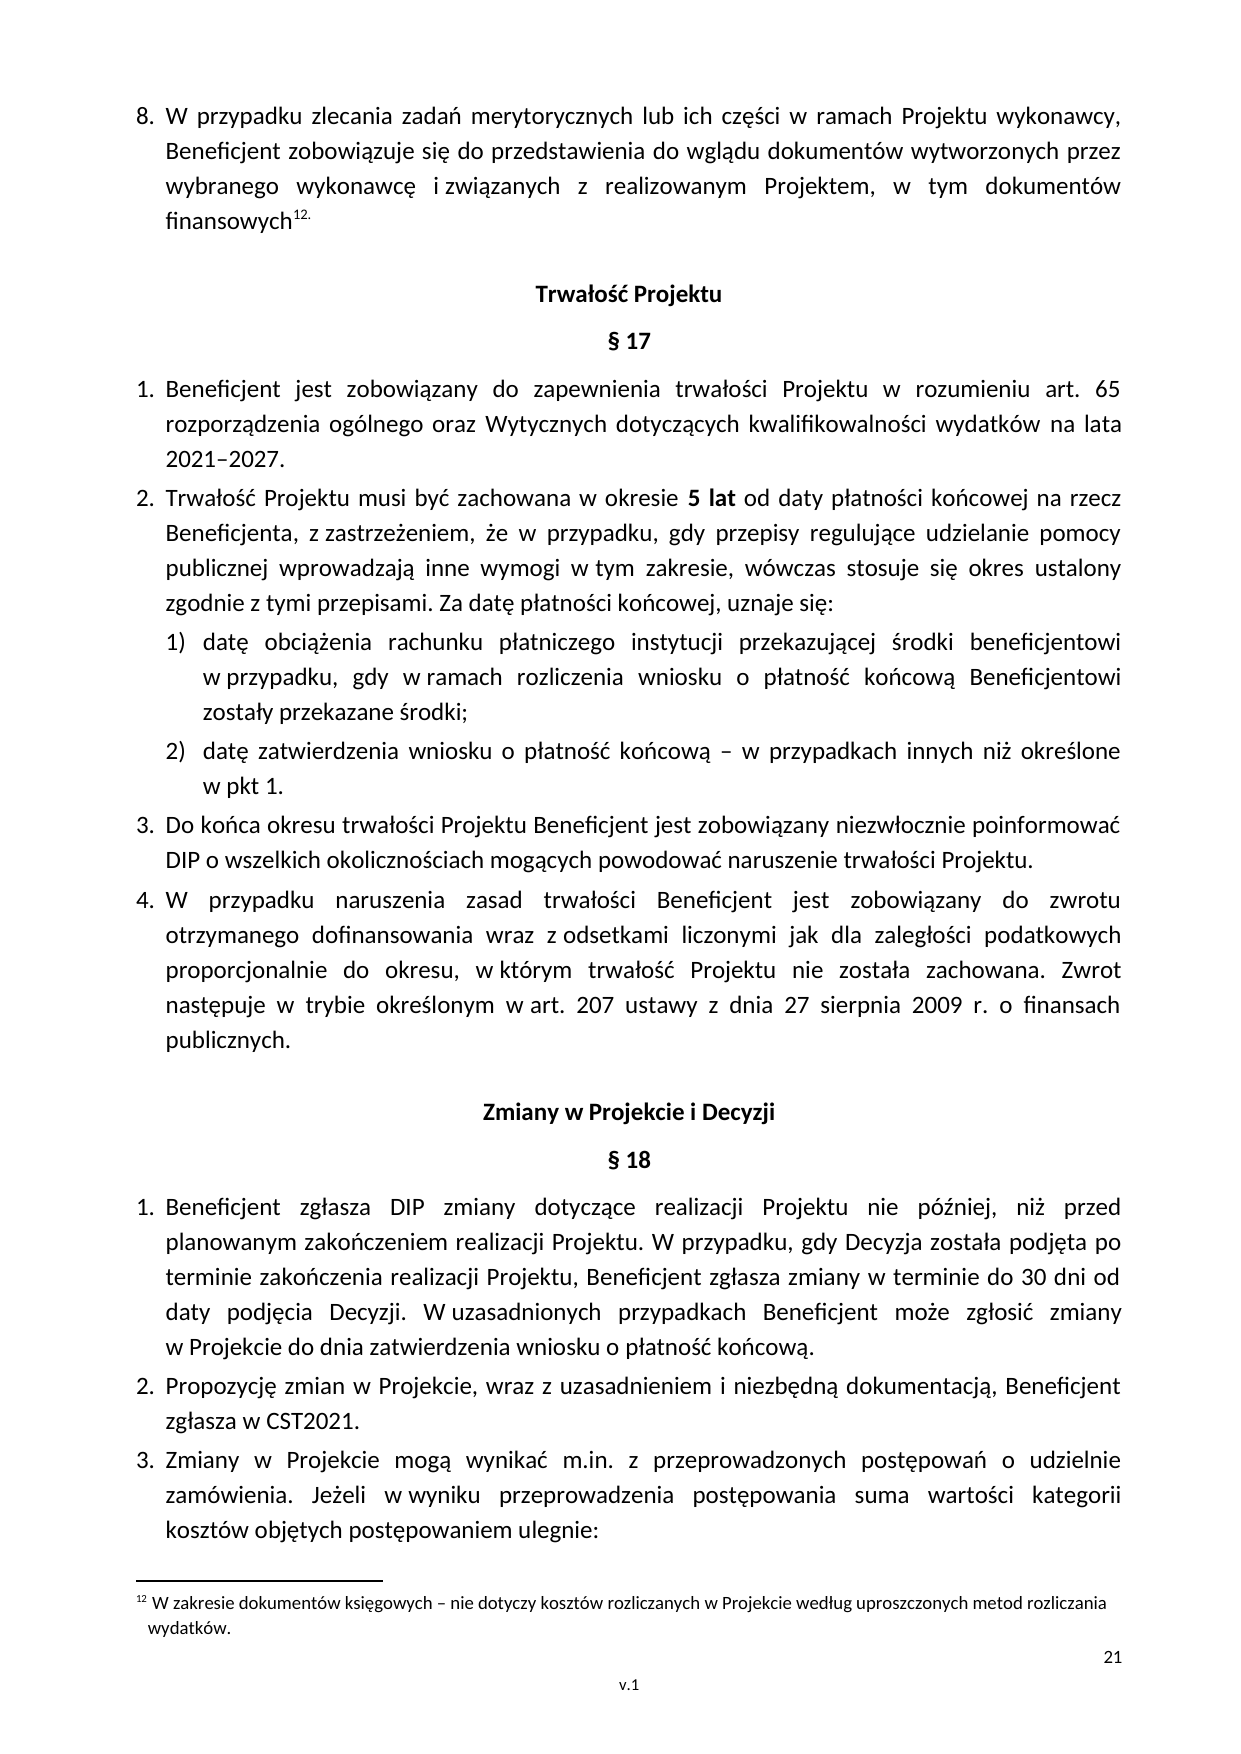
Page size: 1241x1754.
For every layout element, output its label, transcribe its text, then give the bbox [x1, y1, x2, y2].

list W przypadku naruszenia zasad trwałości Beneficjent jest zobowiązany do zwrotu otrzymanego dofinansowania wraz z odsetkami liczonymi jak dla zaległości podatkowych proporcjonalnie do okresu, w którym trwałość Projektu nie została zachowana. Zwrot następuje w trybie określonym w art. 207 ustawy z dnia 27 sierpnia 2009 r. o finansach publicznych. [136, 884, 1122, 1054]
subtitle Trwałość Projektu [136, 278, 1122, 308]
list Beneficjent zgłasza DIP zmiany dotyczące realizacji Projektu nie później, niż przed planowanym zakończeniem realizacji Projektu. W przypadku, gdy Decyzja została podjęta po terminie zakończenia realizacji Projektu, Beneficjent zgłasza zmiany w terminie do 30 dni od daty podjęcia Decyzji. W uzasadnionych przypadkach Beneficjent może zgłosić zmiany w Projekcie do dnia zatwierdzenia wniosku o płatność końcową. [136, 1191, 1122, 1362]
list Propozycję zmian w Projekcie, wraz z uzasadnieniem i niezbędną dokumentacją, Beneficjent zgłasza w CST2021. [136, 1370, 1122, 1436]
list W przypadku zlecania zadań merytorycznych lub ich części w ramach Projektu wykonawcy, Beneficjent zobowiązuje się do przedstawienia do wglądu dokumentów wytworzonych przez wybranego wykonawcę i związanych z realizowanym Projektem, w tym dokumentów finansowych. [136, 100, 1122, 236]
list Trwałość Projektu musi być zachowana w okresie 5 lat od daty płatności końcowej na rzecz Beneficjenta, z zastrzeżeniem, że w przypadku, gdy przepisy regulujące udzielanie pomocy publicznej wprowadzają inne wymogi w tym zakresie, wówczas stosuje się okres ustalony zgodnie z tymi przepisami. Za datę płatności końcowej, uznaje się: [136, 482, 1122, 618]
subtitle Zmiany w Projekcie i Decyzji [136, 1096, 1122, 1127]
list datę obciążenia rachunku płatniczego instytucji przekazującej środki beneficjentowi w przypadku, gdy w ramach rozliczenia wniosku o płatność końcową Beneficjentowi zostały przekazane środki; [165, 626, 1122, 727]
subtitle § 17 [136, 325, 1122, 356]
list datę zatwierdzenia wniosku o płatność końcową – w przypadkach innych niż określone w pkt 1. [165, 735, 1122, 801]
list Zmiany w Projekcie mogą wynikać m.in. z przeprowadzonych postępowań o udzielnie zamówienia. Jeżeli w wyniku przeprowadzenia postępowania suma wartości kategorii kosztów objętych postępowaniem ulegnie: [136, 1444, 1122, 1545]
list Beneficjent jest zobowiązany do zapewnienia trwałości Projektu w rozumieniu art. 65 rozporządzenia ogólnego oraz Wytycznych dotyczących kwalifikowalności wydatków na lata 2021–2027. [136, 373, 1122, 473]
list Do końca okresu trwałości Projektu Beneficjent jest zobowiązany niezwłocznie poinformować DIP o wszelkich okolicznościach mogących powodować naruszenie trwałości Projektu. [136, 809, 1122, 875]
subtitle § 18 [136, 1144, 1122, 1174]
